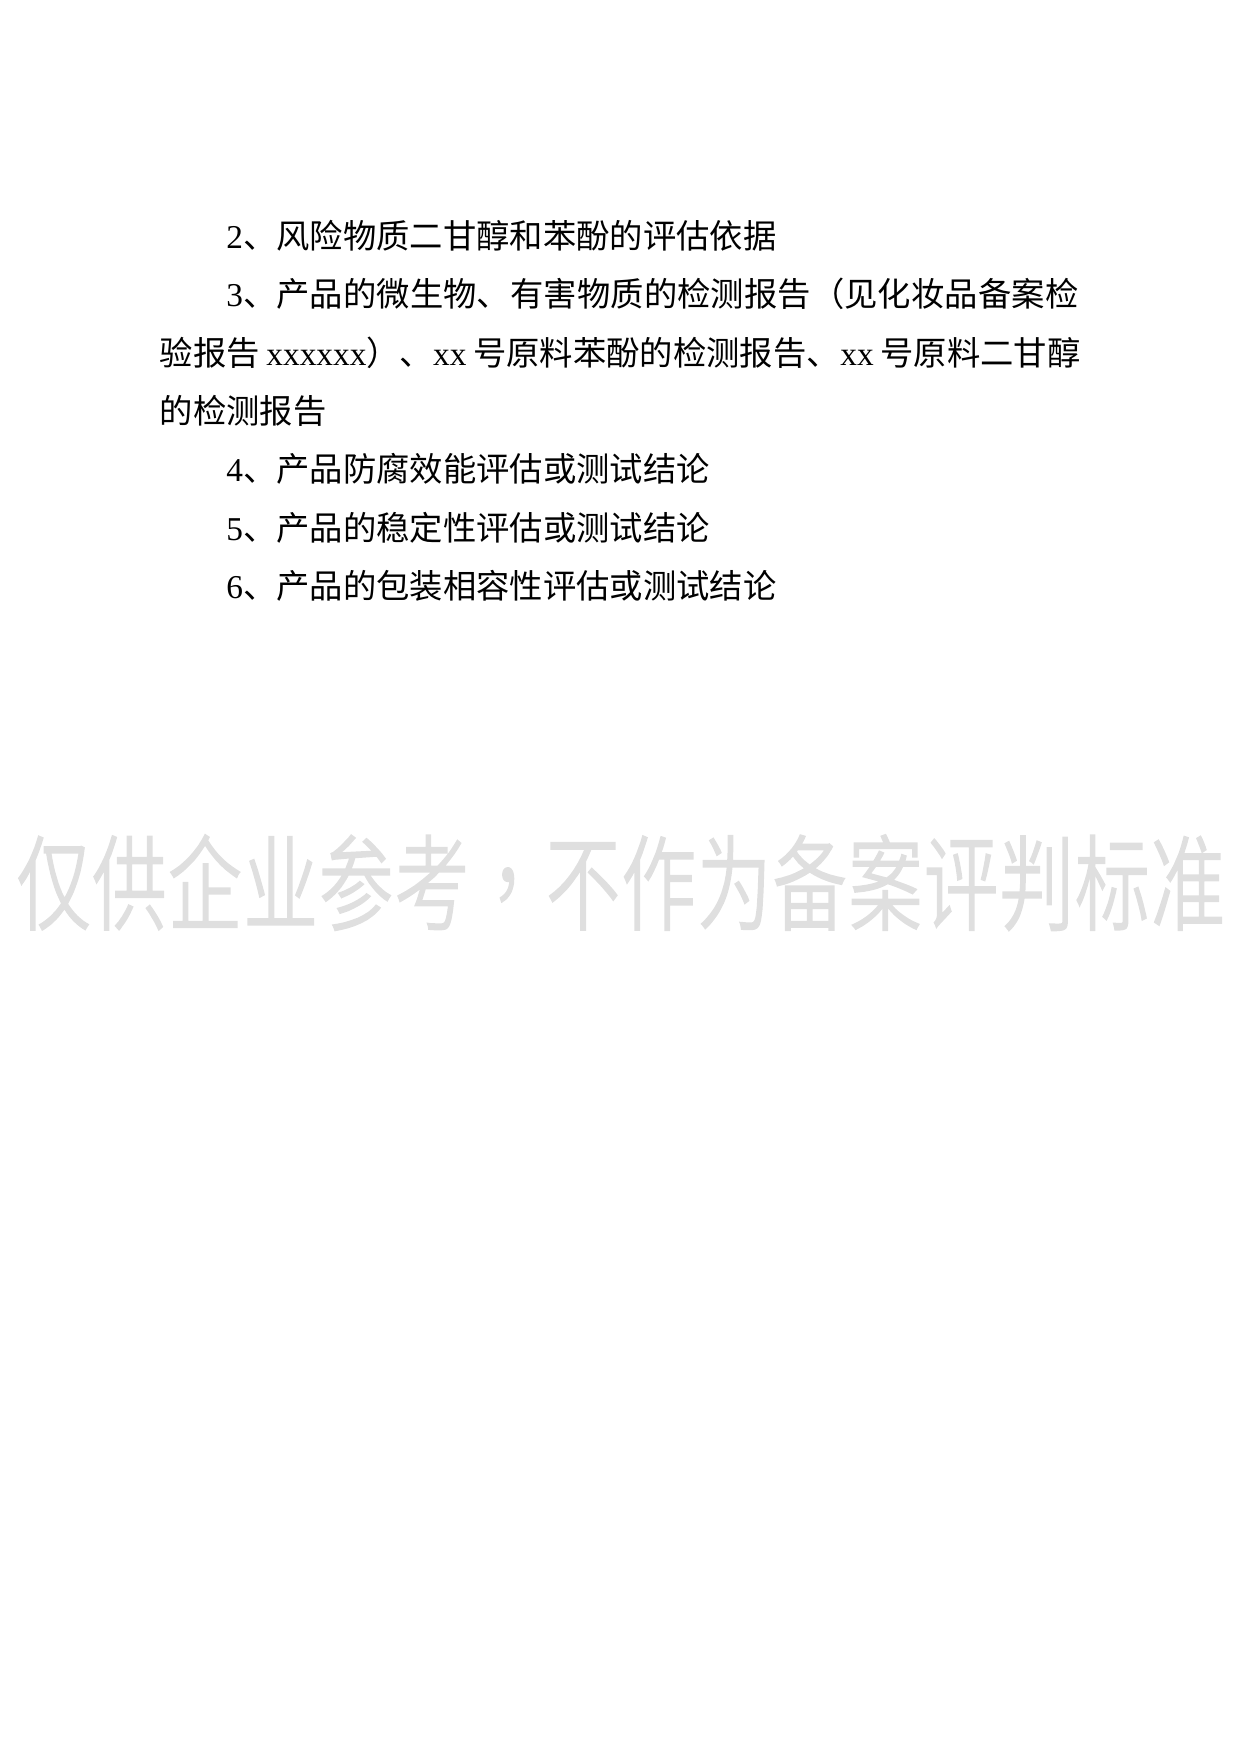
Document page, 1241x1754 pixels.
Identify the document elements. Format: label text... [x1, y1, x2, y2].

text 3、产品的微生物、有害物质的检测报告（见化妆品备案检验报告xxxxxx）、xx号原料苯酚的检测报告、xx号原料二甘醇的检测报告 [159, 260, 1081, 435]
text 4、产品防腐效能评估或测试结论 [159, 435, 1081, 493]
text 2、风险物质二甘醇和苯酚的评估依据 [159, 202, 1081, 260]
text 5、产品的稳定性评估或测试结论 [159, 493, 1081, 552]
text 6、产品的包装相容性评估或测试结论 [159, 552, 1081, 610]
